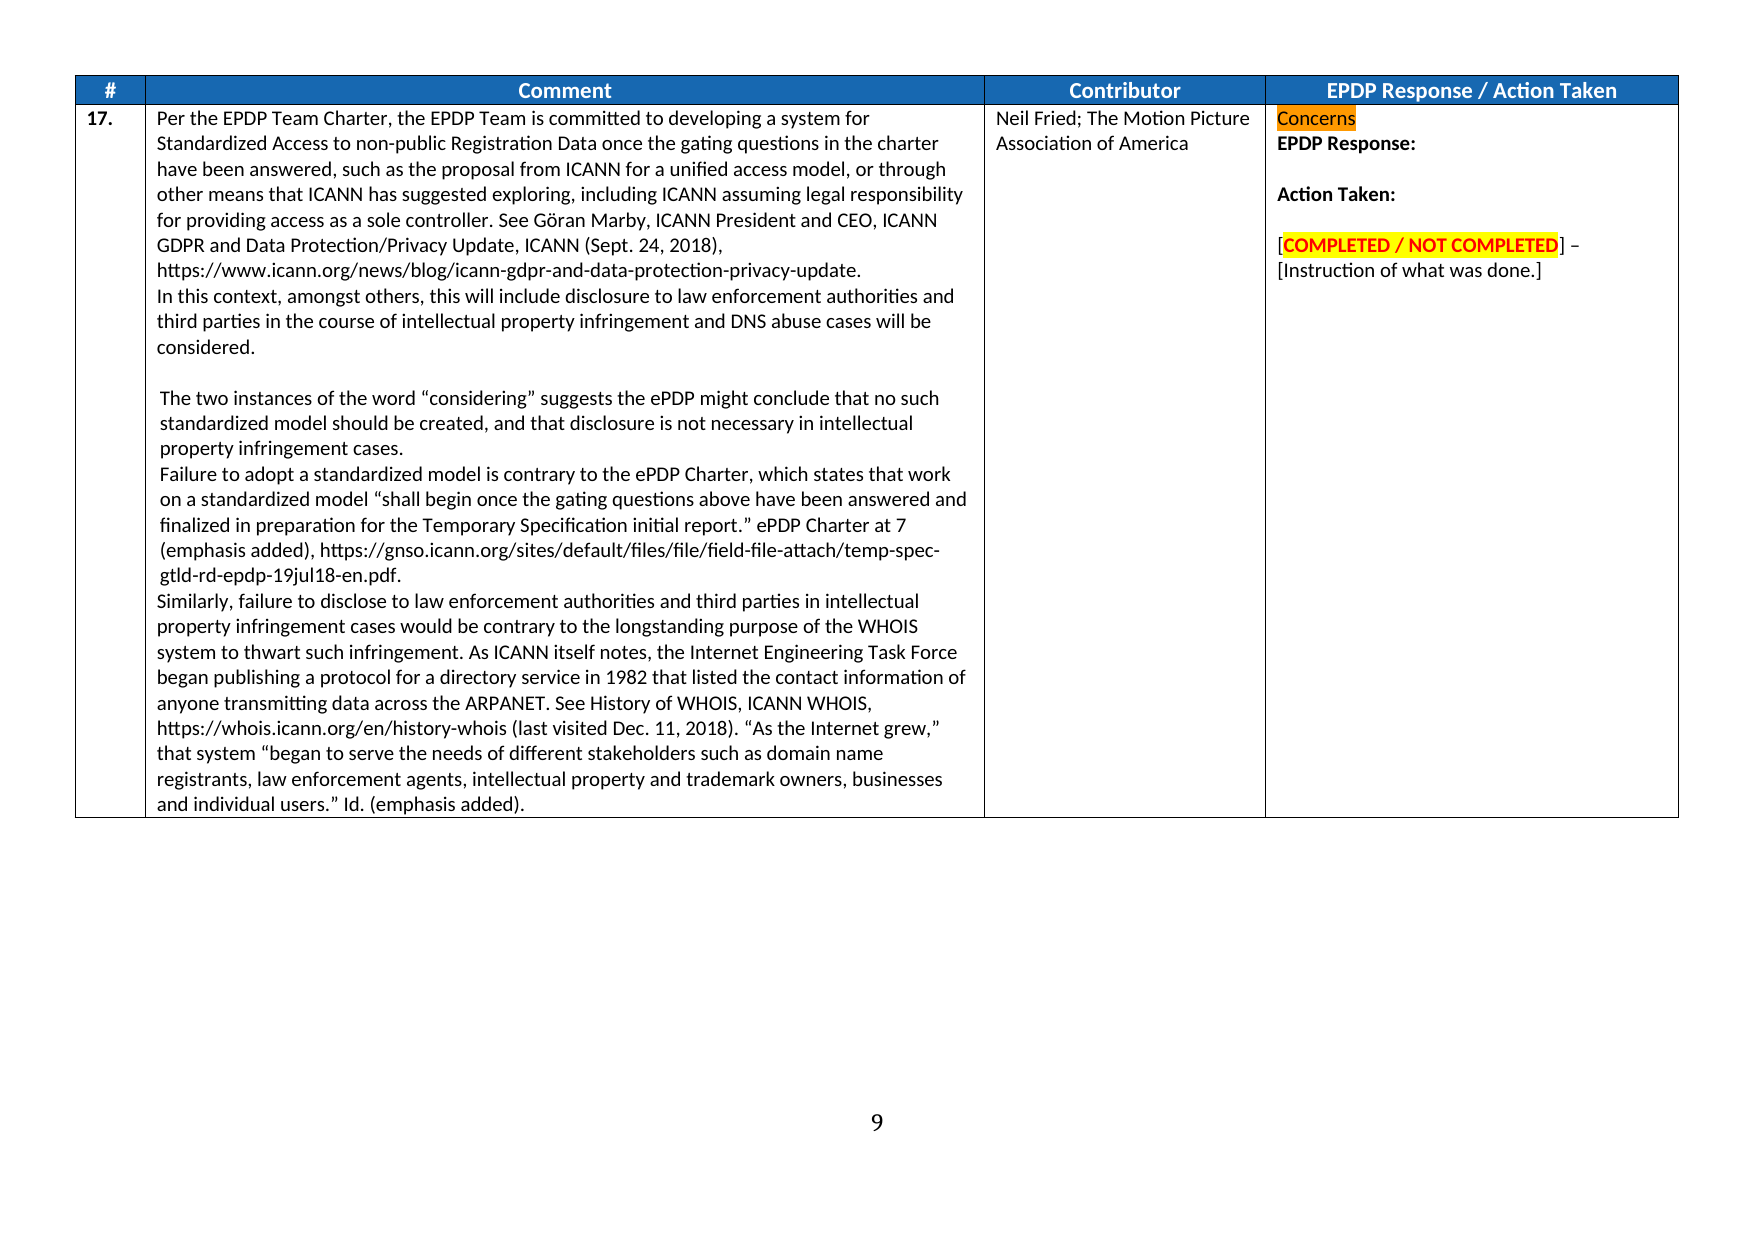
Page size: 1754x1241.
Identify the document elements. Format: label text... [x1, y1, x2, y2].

table_cell Per the EPDP Team Charter, the EPDP Team is committed to developing a system for Standardized Access to non-public Registration Data once the gating questions in the charter have been answered, such as the proposal from ICANN for a unified access model, or through other means that ICANN has suggested exploring, including ICANN assuming legal responsibility for providing access as a sole controller. See Göran Marby, ICANN President and CEO, ICANN GDPR and Data Protection/Privacy Update, ICANN (Sept. 24, 2018), https://www.icann.org/news/blog/icann-gdpr-and-data-protection-privacy-update. In this context, amongst others, this will include disclosure to law enforcement authorities and third parties in the course of intellectual property infringement and DNS abuse cases will be considered. The two instances of the word “considering” suggests the ePDP might conclude that no such standardized model should be created, and that disclosure is not necessary in intellectual property infringement cases. Failure to adopt a standardized model is contrary to the ePDP Charter, which states that work on a standardized model “shall begin once the gating questions above have been answered and finalized in preparation for the Temporary Specification initial report.” ePDP Charter at 7 (emphasis added), https://gnso.icann.org/sites/default/files/file/field-file-attach/temp-spec-gtld-rd-epdp-19jul18-en.pdf. Similarly, failure to disclose to law enforcement authorities and third parties in intellectual property infringement cases would be contrary to the longstanding purpose of the WHOIS system to thwart such infringement. As ICANN itself notes, the Internet Engineering Task Force began publishing a protocol for a directory service in 1982 that listed the contact information of anyone transmitting data across the ARPANET. See History of WHOIS, ICANN WHOIS, https://whois.icann.org/en/history-whois (last visited Dec. 11, 2018). “As the Internet grew,” that system “began to serve the needs of different stakeholders such as domain name registrants, law enforcement agents, intellectual property and trademark owners, businesses and individual users.” Id. (emphasis added). [146, 105, 984, 817]
table_header EPDP Response / Action Taken [1266, 76, 1678, 104]
table_cell Neil Fried; The Motion Picture Association of America [985, 105, 1265, 817]
table_header # [76, 76, 145, 104]
table_cell Concerns EPDP Response: Action Taken: [COMPLETED / NOT COMPLETED] – [Instruction of what was done.] [1266, 105, 1678, 817]
table_header Comment [146, 76, 984, 104]
table_cell [76, 105, 145, 817]
table_header Contributor [985, 76, 1265, 104]
